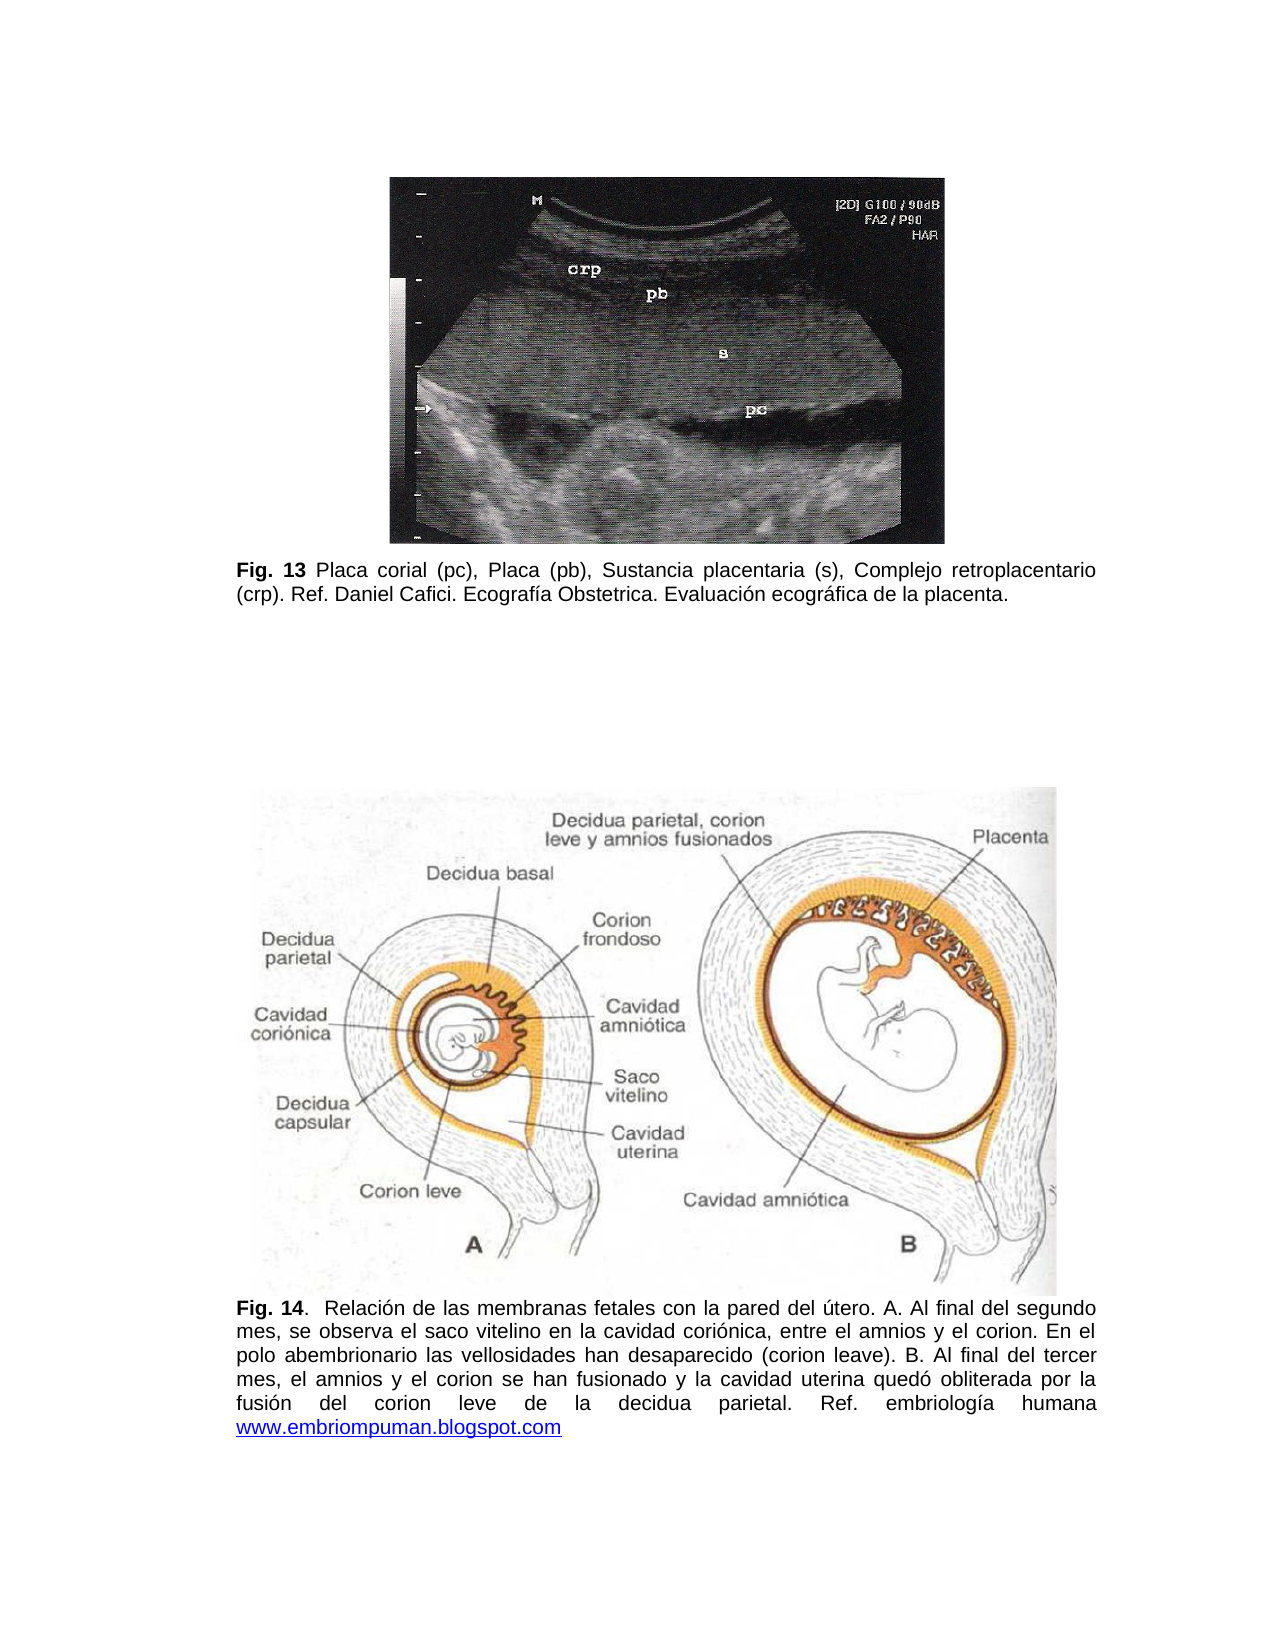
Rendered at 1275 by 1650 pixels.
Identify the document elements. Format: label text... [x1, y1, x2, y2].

picture [389, 177, 945, 544]
text Fig. 14. Relación de las membranas fetales con la pared del útero. A. Al final del segundo mes, se observa el saco vitelino en la cavidad coriónica, entre el amnios y el corion. En el polo abembrionario las vellosidades han desaparecido (corion leave). B. Al final del tercer mes, el amnios y el corion se han fusionado y la cavidad uterina quedó obliterada por la fusión del corion leve de la decidua parietal. Ref. embriología humana www.embriompuman.blogspot.com [236, 1295, 1098, 1439]
picture [236, 787, 1057, 1296]
text Fig. 13 Placa corial (pc), Placa (pb), Sustancia placentaria (s), Complejo retroplacentario (crp). Ref. Daniel Cafici. Ecografía Obstetrica. Evaluación ecográfica de la placenta. [236, 557, 1098, 605]
